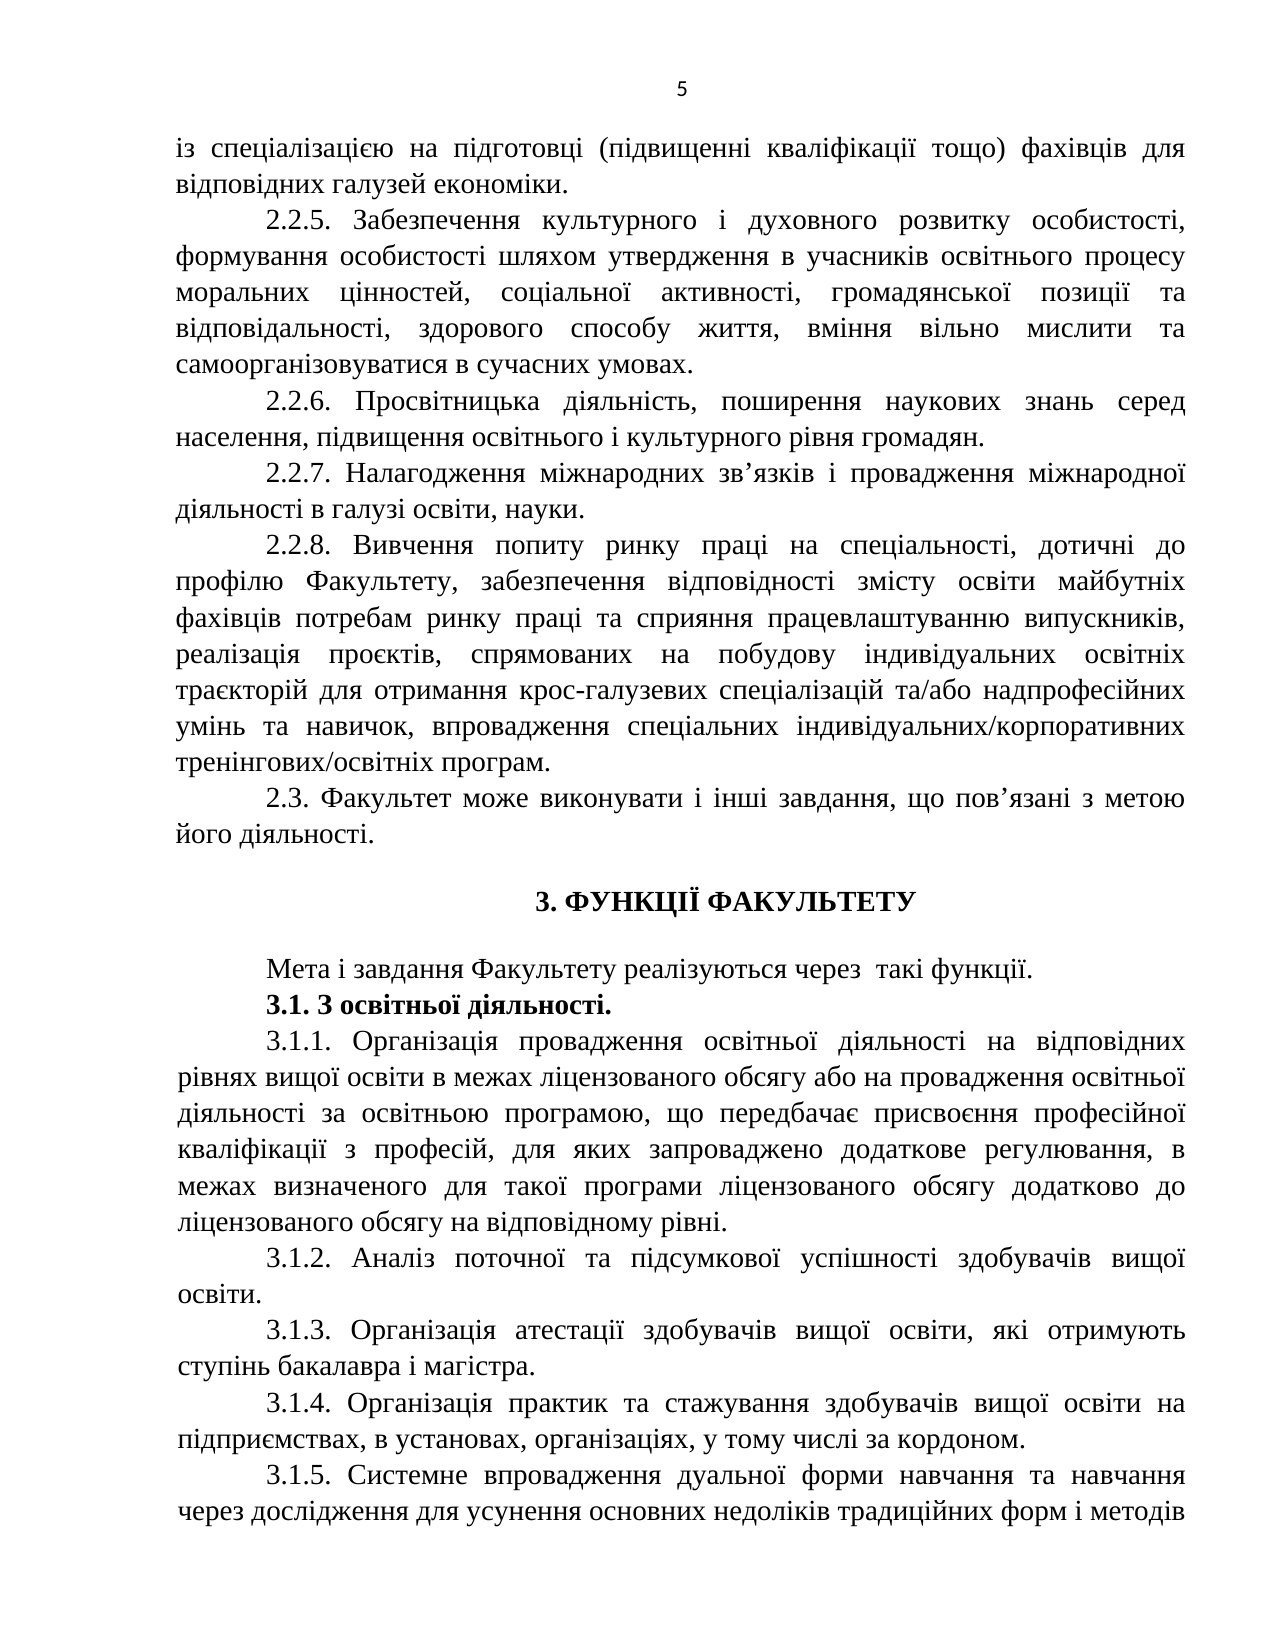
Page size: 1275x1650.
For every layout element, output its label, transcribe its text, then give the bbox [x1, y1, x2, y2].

text 2.3. Факультет може виконувати і інші завдання, що пов’язані з метою його діяльності. [175, 780, 1186, 850]
text 3.1.1. Організація провадження освітньої діяльності на відповідних рівнях вищої освіти в межах ліцензованого обсягу або на провадження освітньої діяльності за освітньою програмою, що передбачає присвоєння професійної кваліфікації з професій, для яких запроваджено додаткове регулювання, в межах визначеного для такої програми ліцензованого обсягу додатково до ліцензованого обсягу на відповідному рівні. [177, 1023, 1186, 1237]
text 3.1.2. Аналіз поточної та підсумкової успішності здобувачів вищої освіти. [177, 1240, 1186, 1310]
text Мета і завдання Факультету реалізуються через такі функції. [177, 951, 1186, 984]
text 2.2.5. Забезпечення культурного і духовного розвитку особистості, формування особистості шляхом утвердження в учасників освітнього процесу моральних цінностей, соціальної активності, громадянської позиції та відповідальності, здорового способу життя, вміння вільно мислити та самоорганізовуватися в сучасних умовах. [175, 202, 1186, 380]
text 2.2.6. Просвітницька діяльність, поширення наукових знань серед населення, підвищення освітнього і культурного рівня громадян. [175, 383, 1186, 452]
text 3.1.4. Організація практик та стажування здобувачів вищої освіти на підприємствах, в установах, організаціях, у тому числі за кордоном. [177, 1385, 1186, 1454]
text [175, 130, 1186, 199]
text 3.1. З освітньої діяльності. [177, 987, 1186, 1021]
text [177, 1457, 1186, 1527]
text 2.2.8. Вивчення попиту ринку праці на спеціальності, дотичні до профілю Факультету, забезпечення відповідності змісту освіти майбутніх фахівців потребам ринку праці та сприяння працевлаштуванню випускників, реалізація проєктів, спрямованих на побудову індивідуальних освітніх траєкторій для отримання крос-галузевих спеціалізацій та/або надпрофесійних умінь та навичок, впровадження спеціальних індивідуальних/корпоративних тренінгових/освітніх програм. [175, 527, 1186, 778]
text 3.1.3. Організація атестації здобувачів вищої освіти, які отримують ступінь бакалавра і магістра. [177, 1312, 1186, 1382]
text 2.2.7. Налагодження міжнародних зв’язків і провадження міжнародної діяльності в галузі освіти, науки. [175, 455, 1186, 525]
text 3. ФУНКЦІЇ ФАКУЛЬТЕТУ [175, 884, 1186, 917]
